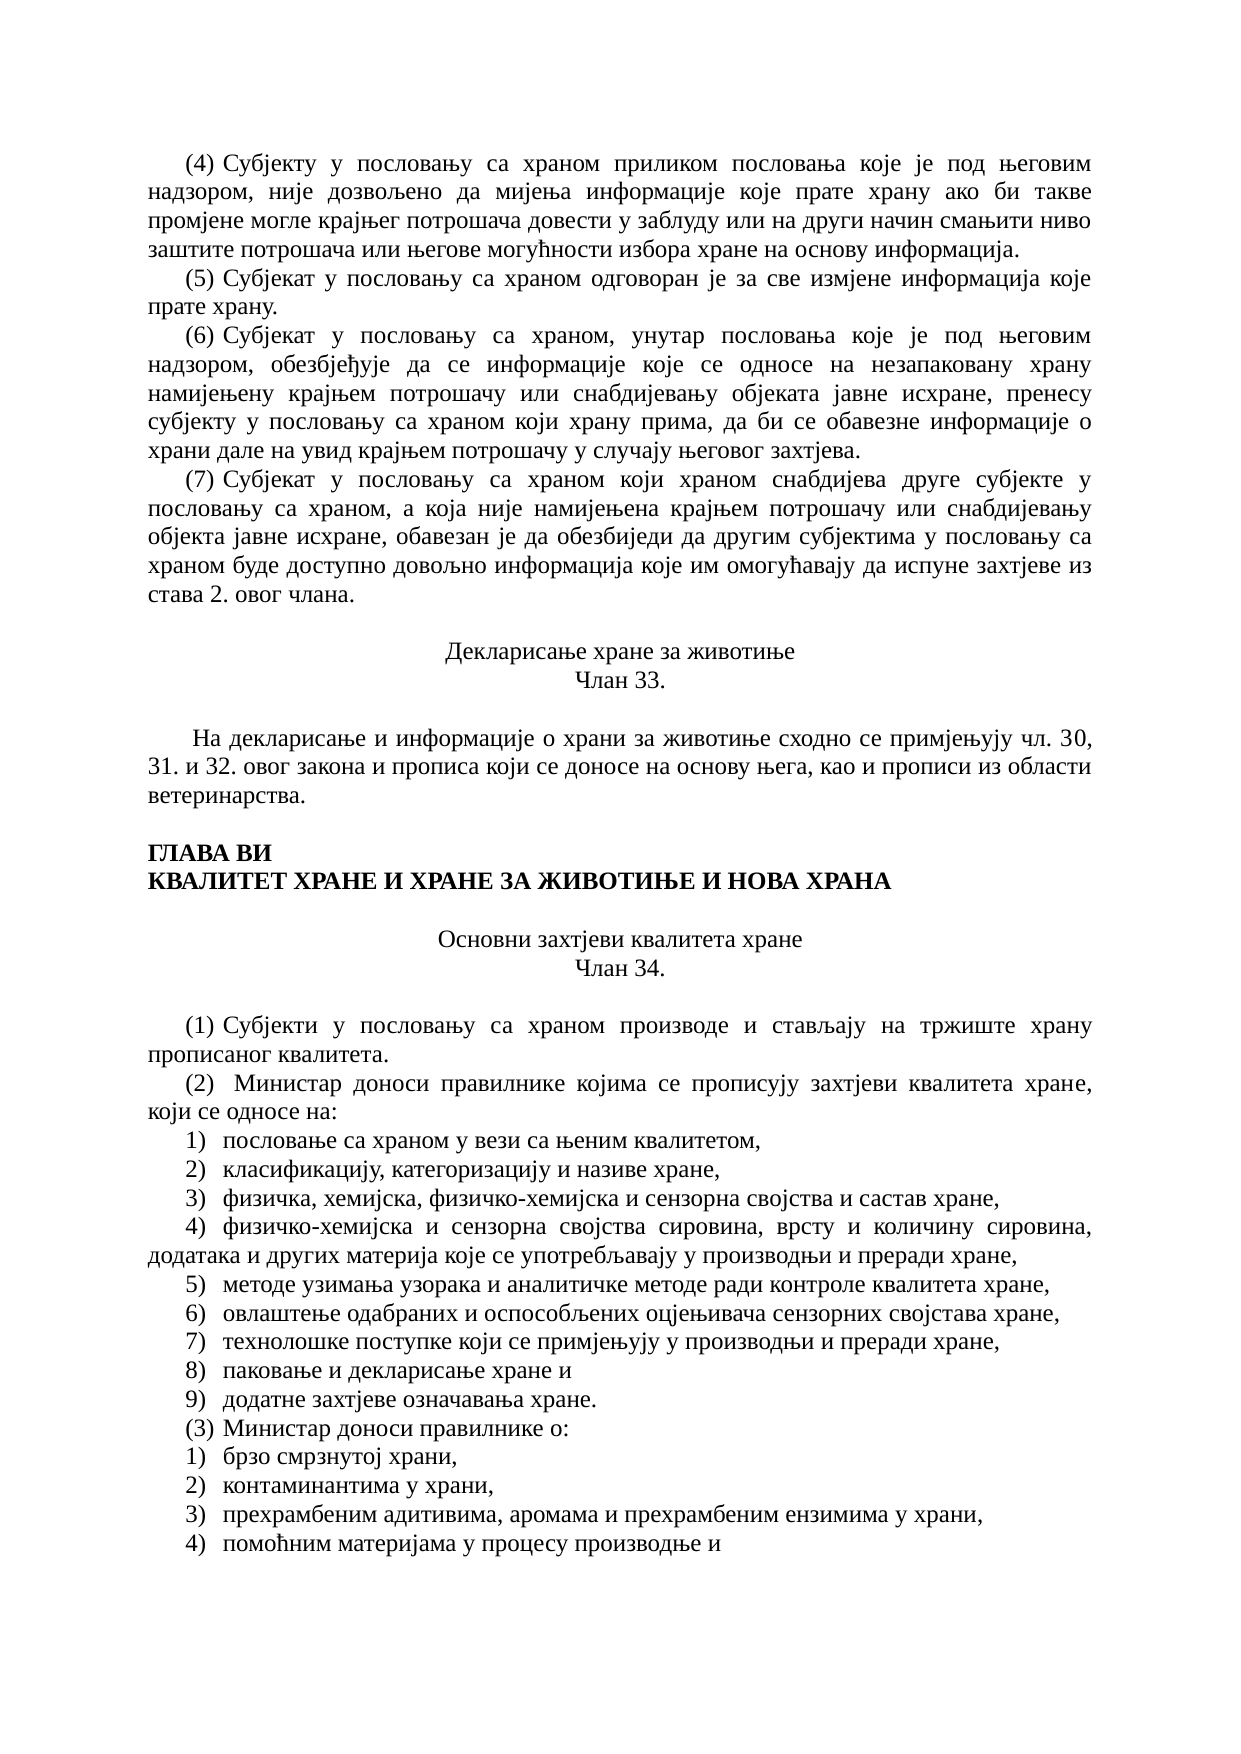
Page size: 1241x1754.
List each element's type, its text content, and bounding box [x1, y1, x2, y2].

list Субјекат у пословању са храном, унутар пословања које је под његовим надзором, обезбјеђује да се информације које се односе на незапаковану храну намијењену крајњем потрошачу или снабдијевању објеката јавне исхране, пренесу субјекту у пословању са храном који храну прима, да би се обавезне информације о храни дале на увид крајњем потрошачу у случају његовог захтјева. [148, 320, 1093, 464]
text Члан 33. [148, 665, 1093, 694]
list Субјекат у пословању са храном који храном снабдијева друге субјекте у пословању са храном, а која није намијењена крајњем потрошачу или снабдијевању објекта јавне исхране, обавезан је да обезбиједи да другим субјектима у пословању са храном буде доступно довољно информација које им омогућавају да испуне захтјеве из става 2. овог члана. [148, 464, 1093, 608]
text Декларисање хране за животиње [148, 636, 1093, 665]
list пословање са храном у вези са њеним квалитетом, [148, 1125, 1093, 1154]
list овлаштење одабраних и оспособљених оцјењивача сензорних својстава хране, [148, 1298, 1093, 1326]
text КВАЛИТЕТ ХРАНЕ И ХРАНЕ ЗА ЖИВОТИЊЕ И НОВА ХРАНА [148, 866, 1093, 895]
list Субјекту у пословању са храном приликом пословања које је под његовим надзором, није дозвољено да мијења информације које прате храну ако би такве промјене могле крајњег потрошача довести у заблуду или на други начин смањити ниво заштите потрошача или његове могућности избора хране на основу информација. [148, 148, 1093, 263]
list Министар доноси правилнике о: [185, 1413, 1093, 1441]
list Субјекти у пословању са храном производе и стављају на тржиште храну прописаног квалитета. [148, 1010, 1093, 1068]
list паковање и декларисање хране и [148, 1355, 1093, 1384]
list физичко-хемијска и сензорна својства сировина, врсту и количину сировина, додатака и других материја које се употребљавају у производњи и преради хране, [148, 1211, 1093, 1269]
text ГЛАВА ВИ [148, 838, 1093, 866]
list методе узимања узорака и аналитичке методе ради контроле квалитета хране, [148, 1269, 1093, 1298]
list физичка, хемијска, физичко-хемијска и сензорна својства и састав хране, [148, 1183, 1093, 1211]
text Члан 34. [148, 953, 1093, 981]
list класификацију, категоризацију и називе хране, [148, 1154, 1093, 1183]
list помоћним материјама у процесу производње и [185, 1528, 1093, 1556]
list брзо смрзнутој храни, [185, 1441, 1093, 1470]
list прехрамбеним адитивима, аромама и прехрамбеним ензимима у храни, [185, 1499, 1093, 1528]
list Субјекат у пословању са храном одговоран је за све измјене информација које прате храну. [148, 263, 1093, 320]
text Основни захтјеви квалитета хране [148, 924, 1093, 953]
list Министар доноси правилнике којима се прописују захтјеви квалитета хране, који се односе на: [148, 1068, 1093, 1125]
list додатне захтјеве означавања хране. [148, 1384, 1093, 1413]
list технолошке поступке који се примјењују у производњи и преради хране, [148, 1326, 1093, 1355]
text На декларисање и информације о храни за животиње сходно се примјењују чл. 30, 31. и 32. овог закона и прописа који се доносе на основу њега, као и прописи из области ветеринарства. [148, 723, 1093, 809]
list контаминантима у храни, [185, 1470, 1093, 1499]
